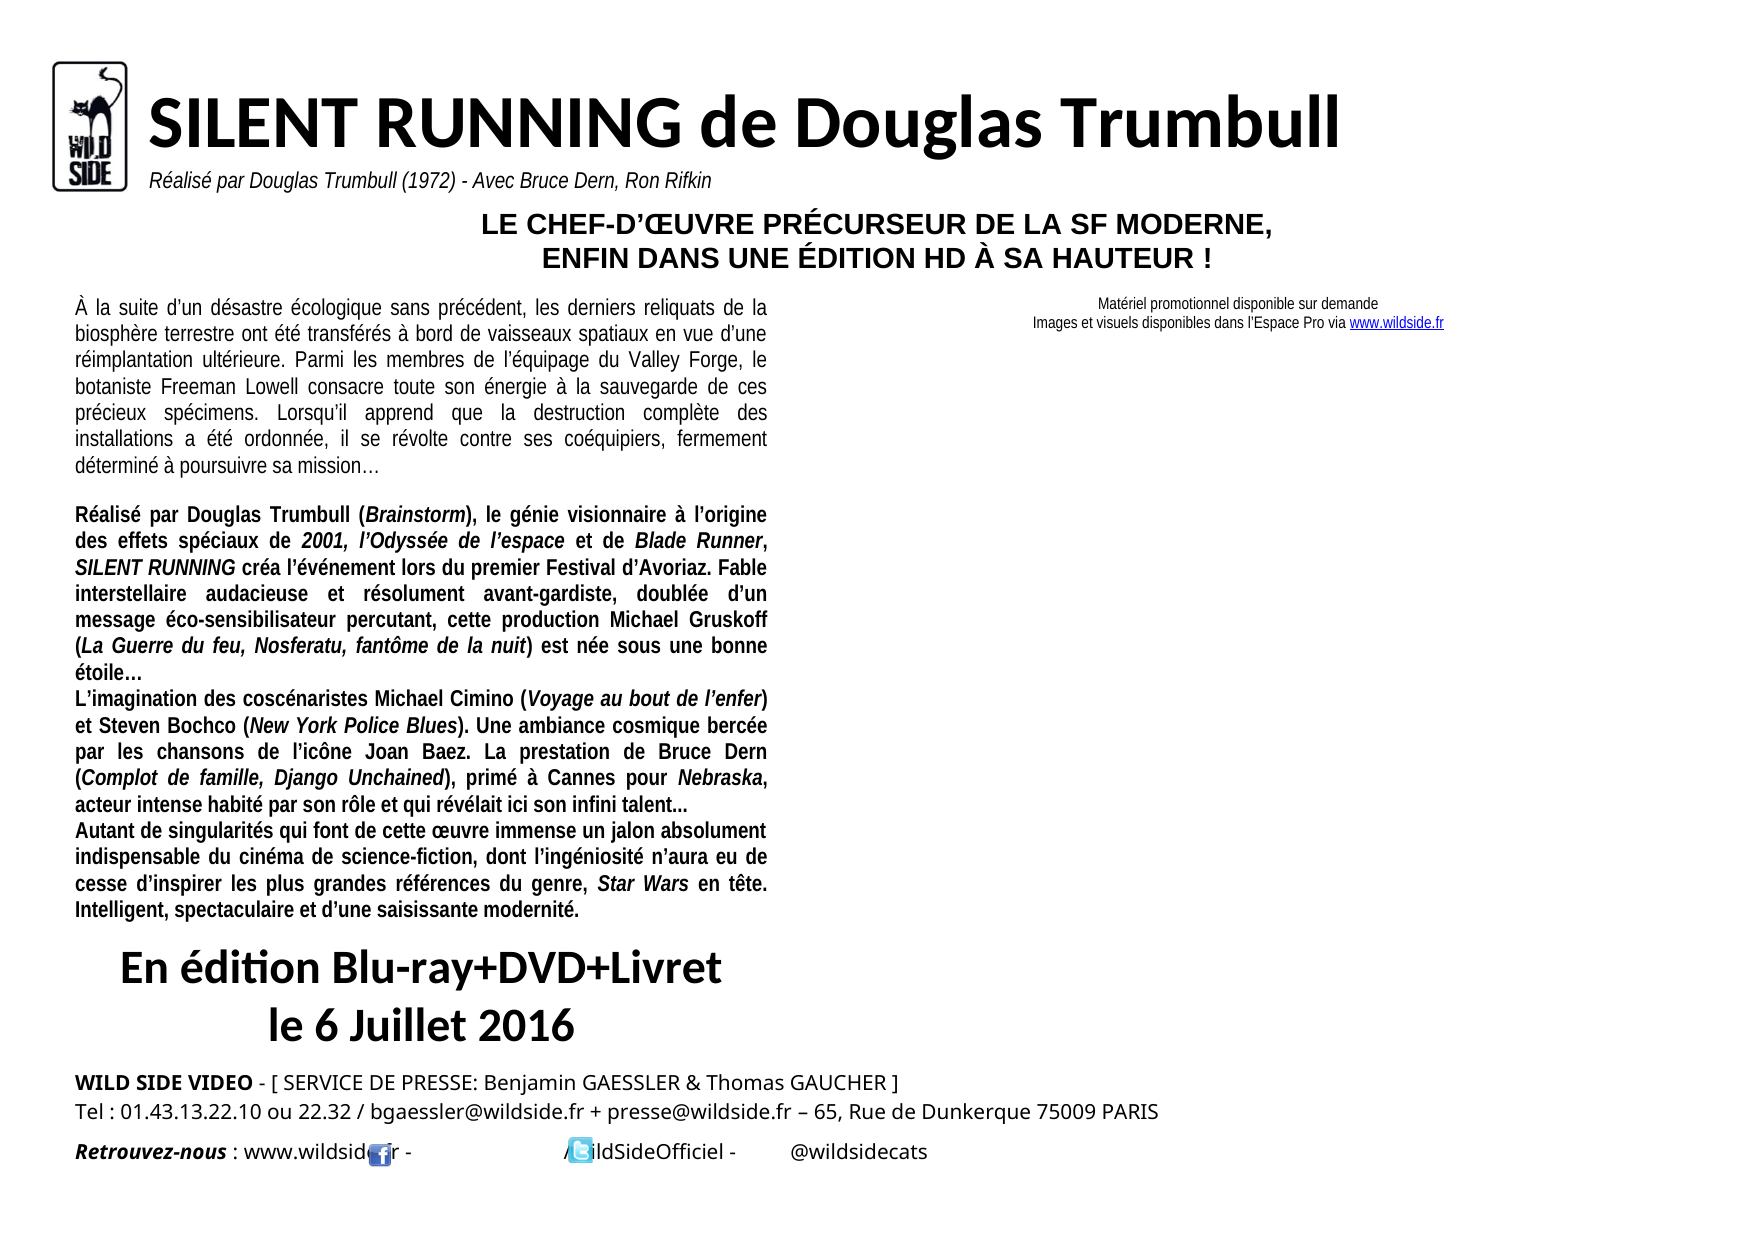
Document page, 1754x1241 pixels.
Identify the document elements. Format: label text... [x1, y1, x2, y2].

text ENFIN DANS UNE ÉDITION HD À SA HAUTEUR ! [75, 241, 1679, 274]
picture [368, 1144, 392, 1168]
text À la suite d’un désastre écologique sans précédent, les derniers reliquats de la biosphère terrestre ont été transférés à bord de vaisseaux spatiaux en vue d’une réimplantation ultérieure. Parmi les membres de l’équipage du Valley Forge, le botaniste Freeman Lowell consacre toute son énergie à la sauvegarde de ces précieux spécimens. Lorsqu’il apprend que la destruction complète des installations a été ordonnée, il se révolte contre ses coéquipiers, fermement déterminé à poursuivre sa mission… [75, 293, 768, 478]
title le 6 Juillet 2016 [75, 995, 768, 1054]
title Matériel promotionnel disponible sur demande [797, 293, 1679, 313]
text L’imagination des coscénaristes Michael Cimino (Voyage au bout de l’enfer) et Steven Bochco (New York Police Blues). Une ambiance cosmique bercée par les chansons de l’icône Joan Baez. La prestation de Bruce Dern (Complot de famille, Django Unchained), primé à Cannes pour Nebraska, acteur intense habité par son rôle et qui révélait ici son infini talent... [75, 685, 768, 817]
picture [567, 1137, 593, 1163]
picture [50, 59, 129, 194]
text Réalisé par Douglas Trumbull (1972) - Avec Bruce Dern, Ron Rifkin [149, 167, 1679, 193]
title Images et visuels disponibles dans l’Espace Pro via www.wildside.fr [797, 313, 1679, 332]
text LE CHEF-D’ŒUVRE PRÉCURSEUR DE LA SF MODERNE, [75, 207, 1679, 241]
text Réalisé par Douglas Trumbull (Brainstorm), le génie visionnaire à l’origine des effets spéciaux de 2001, l’Odyssée de l’espace et de Blade Runner, SILENT RUNNING créa l’événement lors du premier Festival d’Avoriaz. Fable interstellaire audacieuse et résolument avant-gardiste, doublée d’un message éco-sensibilisateur percutant, cette production Michael Gruskoff (La Guerre du feu, Nosferatu, fantôme de la nuit) est née sous une bonne étoile… [75, 501, 768, 685]
text Autant de singularités qui font de cette œuvre immense un jalon absolument indispensable du cinéma de science-fiction, dont l’ingéniosité n’aura eu de cesse d’inspirer les plus grandes références du genre, Star Wars en tête. Intelligent, spectaculaire et d’une saisissante modernité. [75, 817, 768, 922]
title En édition Blu-ray+DVD+Livret [75, 937, 768, 995]
text SILENT RUNNING de Douglas Trumbull [129, 75, 1679, 167]
